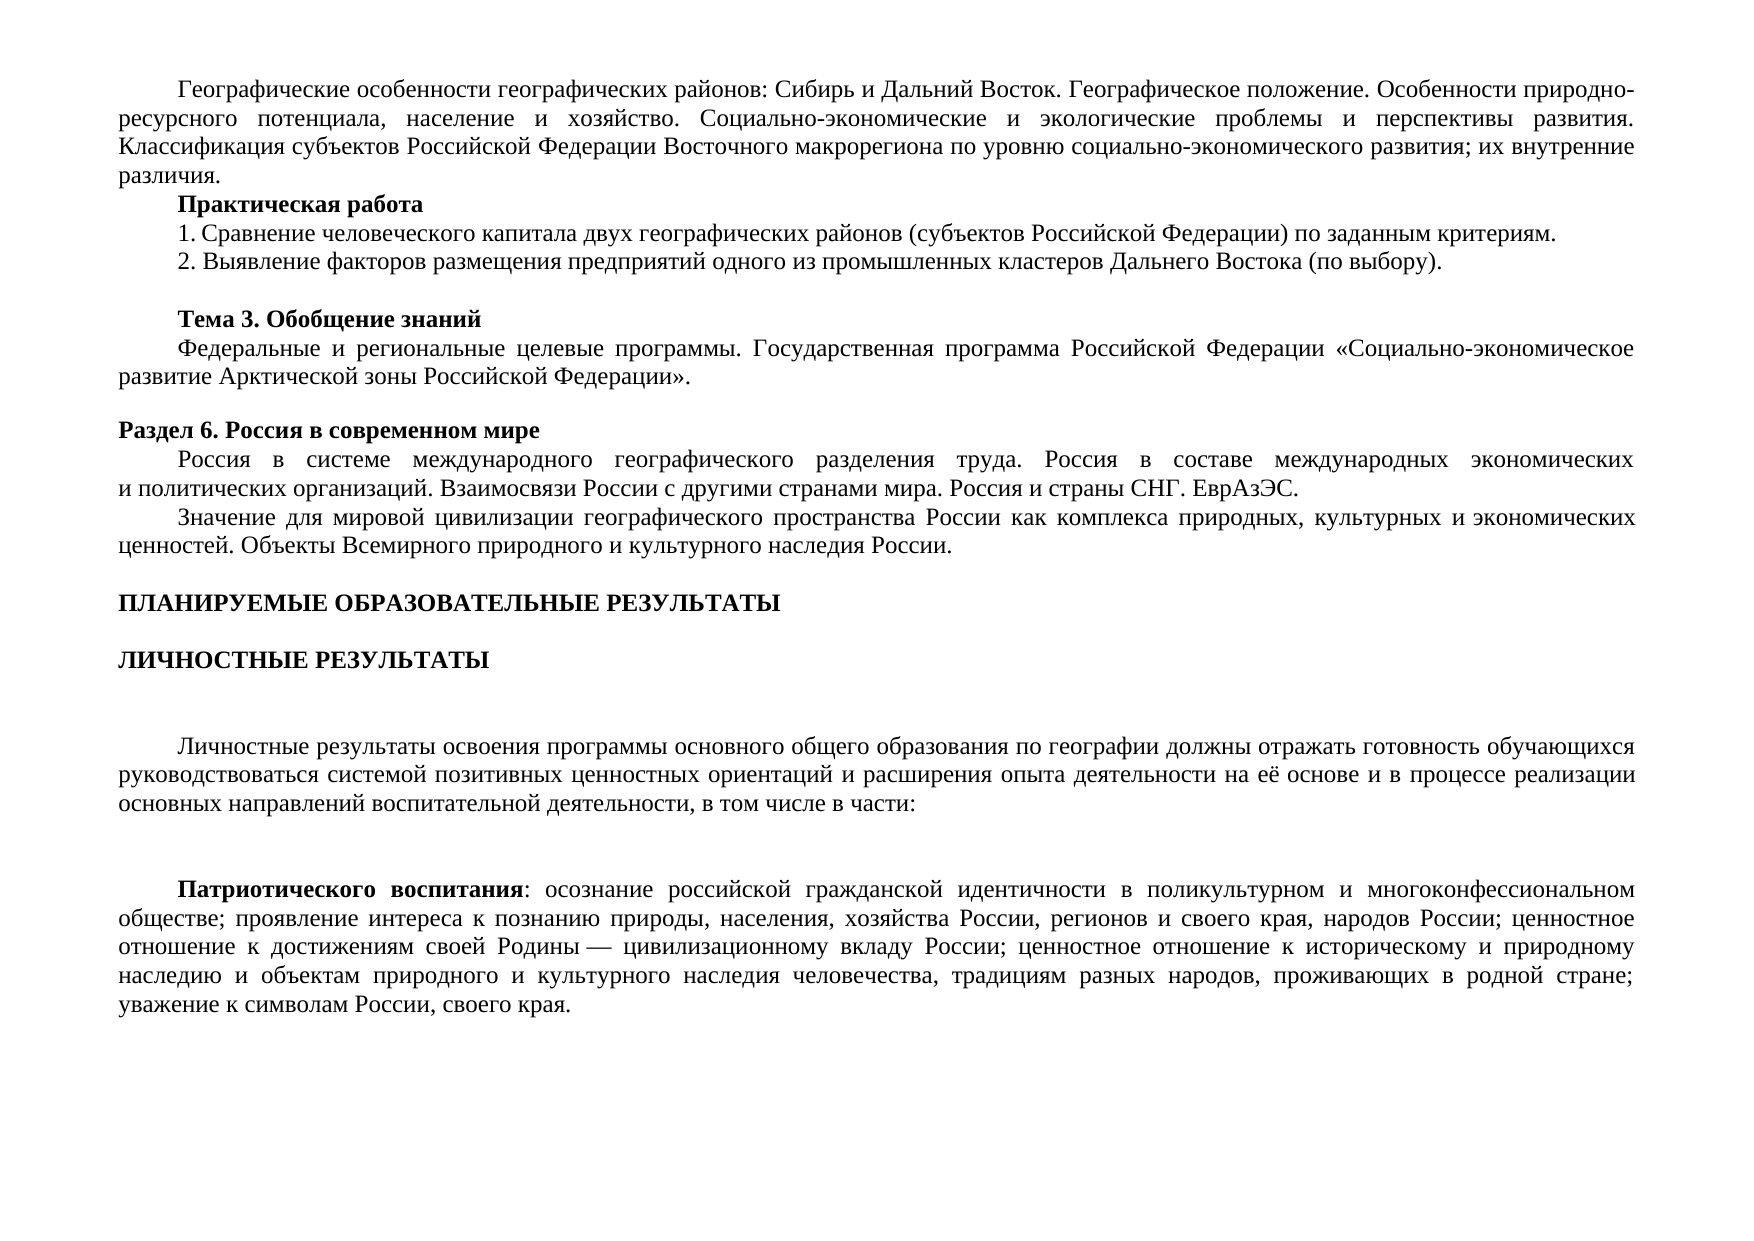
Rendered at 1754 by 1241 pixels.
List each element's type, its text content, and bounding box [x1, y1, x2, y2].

text Практическая работа [118, 189, 1636, 218]
text Личностные результаты освоения программы основного общего образования по географии должны отражать готовность обучающихся руководствоваться системой позитивных ценностных ориентаций и расширения опыта деятельности на её основе и в процессе реализации основных направлений воспитательной деятельности, в том числе в части: [118, 731, 1636, 817]
text Раздел 6. Россия в современном мире [118, 415, 1636, 444]
text Патриотического воспитания: осознание российской гражданской идентичности в поликультурном и многоконфессиональном обществе; проявление интереса к познанию природы, населения, хозяйства России, регионов и своего края, народов России; ценностное отношение к достижениям своей Родины — цивилизационному вкладу России; ценностное отношение к историческому и природному наследию и объектам природного и культурного наследия человечества, традициям разных народов, проживающих в родной стране; уважение к символам России, своего края. [118, 874, 1636, 1018]
text Россия в системе международного географического разделения труда. Россия в составе международных экономических и политических организаций. Взаимосвязи России с другими странами мира. Россия и страны СНГ. ЕврАзЭС. [118, 444, 1636, 502]
text Географические особенности географических районов: Сибирь и Дальний Восток. Географическое положение. Особенности природно-ресурсного потенциала, население и хозяйство. Социально-экономические и экологические проблемы и перспективы развития. Классификация субъектов Российской Федерации Восточного макрорегиона по уровню социально-экономического развития; их внутренние различия. [118, 74, 1636, 189]
text Тема 3. Обобщение знаний [118, 304, 1636, 333]
text Федеральные и региональные целевые программы. Государственная программа Российской Федерации «Социально-экономическое развитие Арктической зоны Российской Федерации». [118, 333, 1636, 390]
text 2. Выявление факторов размещения предприятий одного из промышленных кластеров Дальнего Востока (по выбору). [118, 246, 1636, 275]
text Значение для мировой цивилизации географического пространства России как комплекса природных, культурных и экономических ценностей. Объекты Всемирного природного и культурного наследия России. [118, 502, 1636, 559]
text ЛИЧНОСТНЫЕ РЕЗУЛЬТАТЫ [118, 617, 1636, 674]
text ПЛАНИРУЕМЫЕ ОБРАЗОВАТЕЛЬНЫЕ РЕЗУЛЬТАТЫ [118, 588, 1636, 617]
text 1. Сравнение человеческого капитала двух географических районов (субъектов Российской Федерации) по заданным критериям. [118, 218, 1636, 246]
